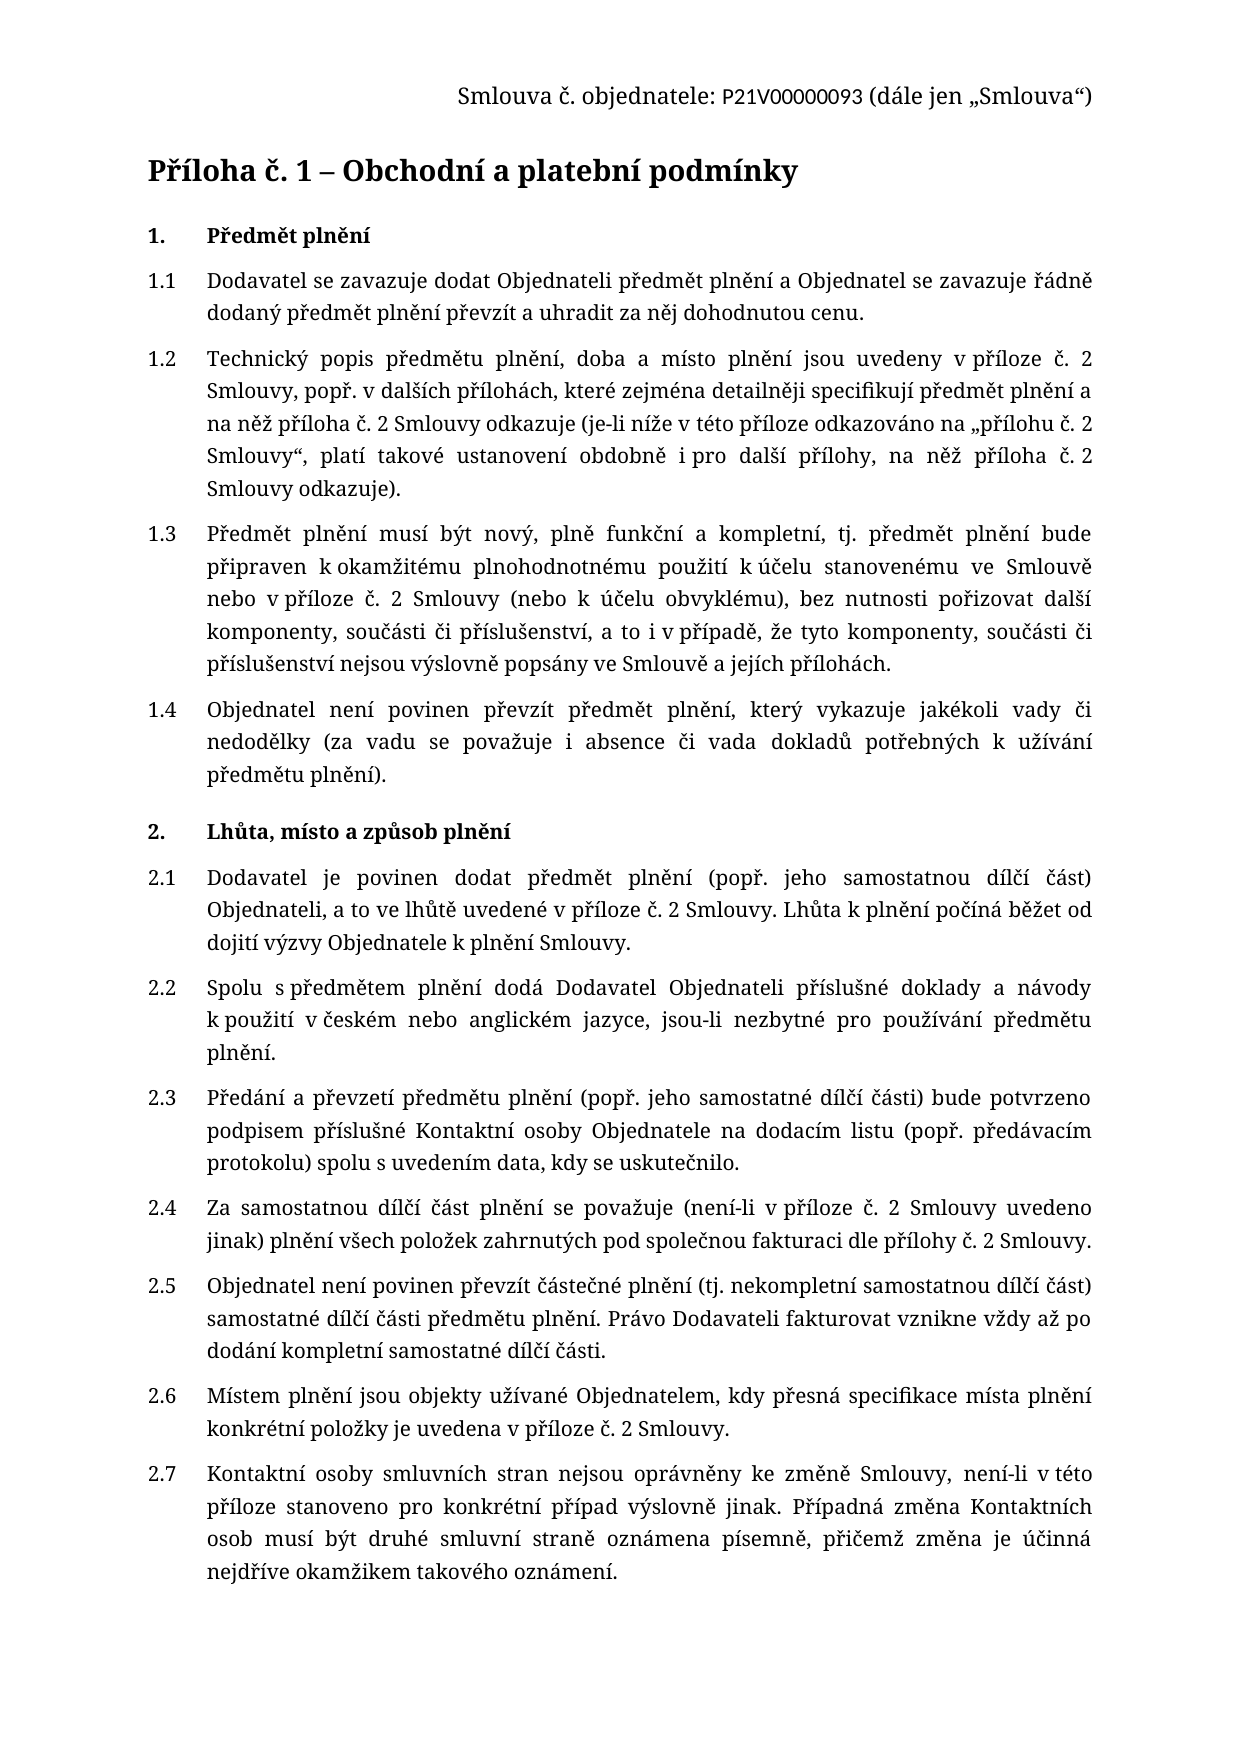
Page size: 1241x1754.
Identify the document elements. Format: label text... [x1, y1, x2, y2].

list Lhůta, místo a způsob plnění [148, 817, 1093, 846]
list Dodavatel se zavazuje dodat Objednateli předmět plnění a Objednatel se zavazuje řádně dodaný předmět plnění převzít a uhradit za něj dohodnutou cenu. [148, 266, 1093, 327]
list Místem plnění jsou objekty užívané Objednatelem, kdy přesná specifikace místa plnění konkrétní položky je uvedena v příloze č. 2 Smlouvy. [148, 1382, 1093, 1443]
list Dodavatel je povinen dodat předmět plnění (popř. jeho samostatnou dílčí část) Objednateli, a to ve lhůtě uvedené v příloze č. 2 Smlouvy. Lhůta k plnění počíná běžet od dojití výzvy Objednatele k plnění Smlouvy. [148, 863, 1093, 956]
list Kontaktní osoby smluvních stran nejsou oprávněny ke změně Smlouvy, není-li v této příloze stanoveno pro konkrétní případ výslovně jinak. Případná změna Kontaktních osob musí být druhé smluvní straně oznámena písemně, přičemž změna je účinná nejdříve okamžikem takového oznámení. [148, 1459, 1093, 1586]
list Technický popis předmětu plnění, doba a místo plnění jsou uvedeny v příloze č. 2 Smlouvy, popř. v dalších přílohách, které zejména detailněji specifikují předmět plnění a na něž příloha č. 2 Smlouvy odkazuje (je-li níže v této příloze odkazováno na „přílohu č. 2 Smlouvy“, platí takové ustanovení obdobně i pro další přílohy, na něž příloha č. 2 Smlouvy odkazuje). [148, 344, 1093, 502]
list Objednatel není povinen převzít předmět plnění, který vykazuje jakékoli vady či nedodělky (za vadu se považuje i absence či vada dokladů potřebných k užívání předmětu plnění). [148, 695, 1093, 788]
list Za samostatnou dílčí část plnění se považuje (není-li v příloze č. 2 Smlouvy uvedeno jinak) plnění všech položek zahrnutých pod společnou fakturaci dle přílohy č. 2 Smlouvy. [148, 1193, 1093, 1254]
list Spolu s předmětem plnění dodá Dodavatel Objednateli příslušné doklady a návody k použití v českém nebo anglickém jazyce, jsou-li nezbytné pro používání předmětu plnění. [148, 973, 1093, 1067]
list Předmět plnění [148, 221, 1093, 249]
list Předmět plnění musí být nový, plně funkční a kompletní, tj. předmět plnění bude připraven k okamžitému plnohodnotnému použití k účelu stanovenému ve Smlouvě nebo v příloze č. 2 Smlouvy (nebo k účelu obvyklému), bez nutnosti pořizovat další komponenty, součásti či příslušenství, a to i v případě, že tyto komponenty, součásti či příslušenství nejsou výslovně popsány ve Smlouvě a jejích přílohách. [148, 519, 1093, 678]
list Předání a převzetí předmětu plnění (popř. jeho samostatné dílčí části) bude potvrzeno podpisem příslušné Kontaktní osoby Objednatele na dodacím listu (popř. předávacím protokolu) spolu s uvedením data, kdy se uskutečnilo. [148, 1083, 1093, 1177]
text Příloha č. 1 – Obchodní a platební podmínky [148, 150, 1093, 190]
list Objednatel není povinen převzít částečné plnění (tj. nekompletní samostatnou dílčí část) samostatné dílčí části předmětu plnění. Právo Dodavateli fakturovat vznikne vždy až po dodání kompletní samostatné dílčí části. [148, 1271, 1093, 1365]
